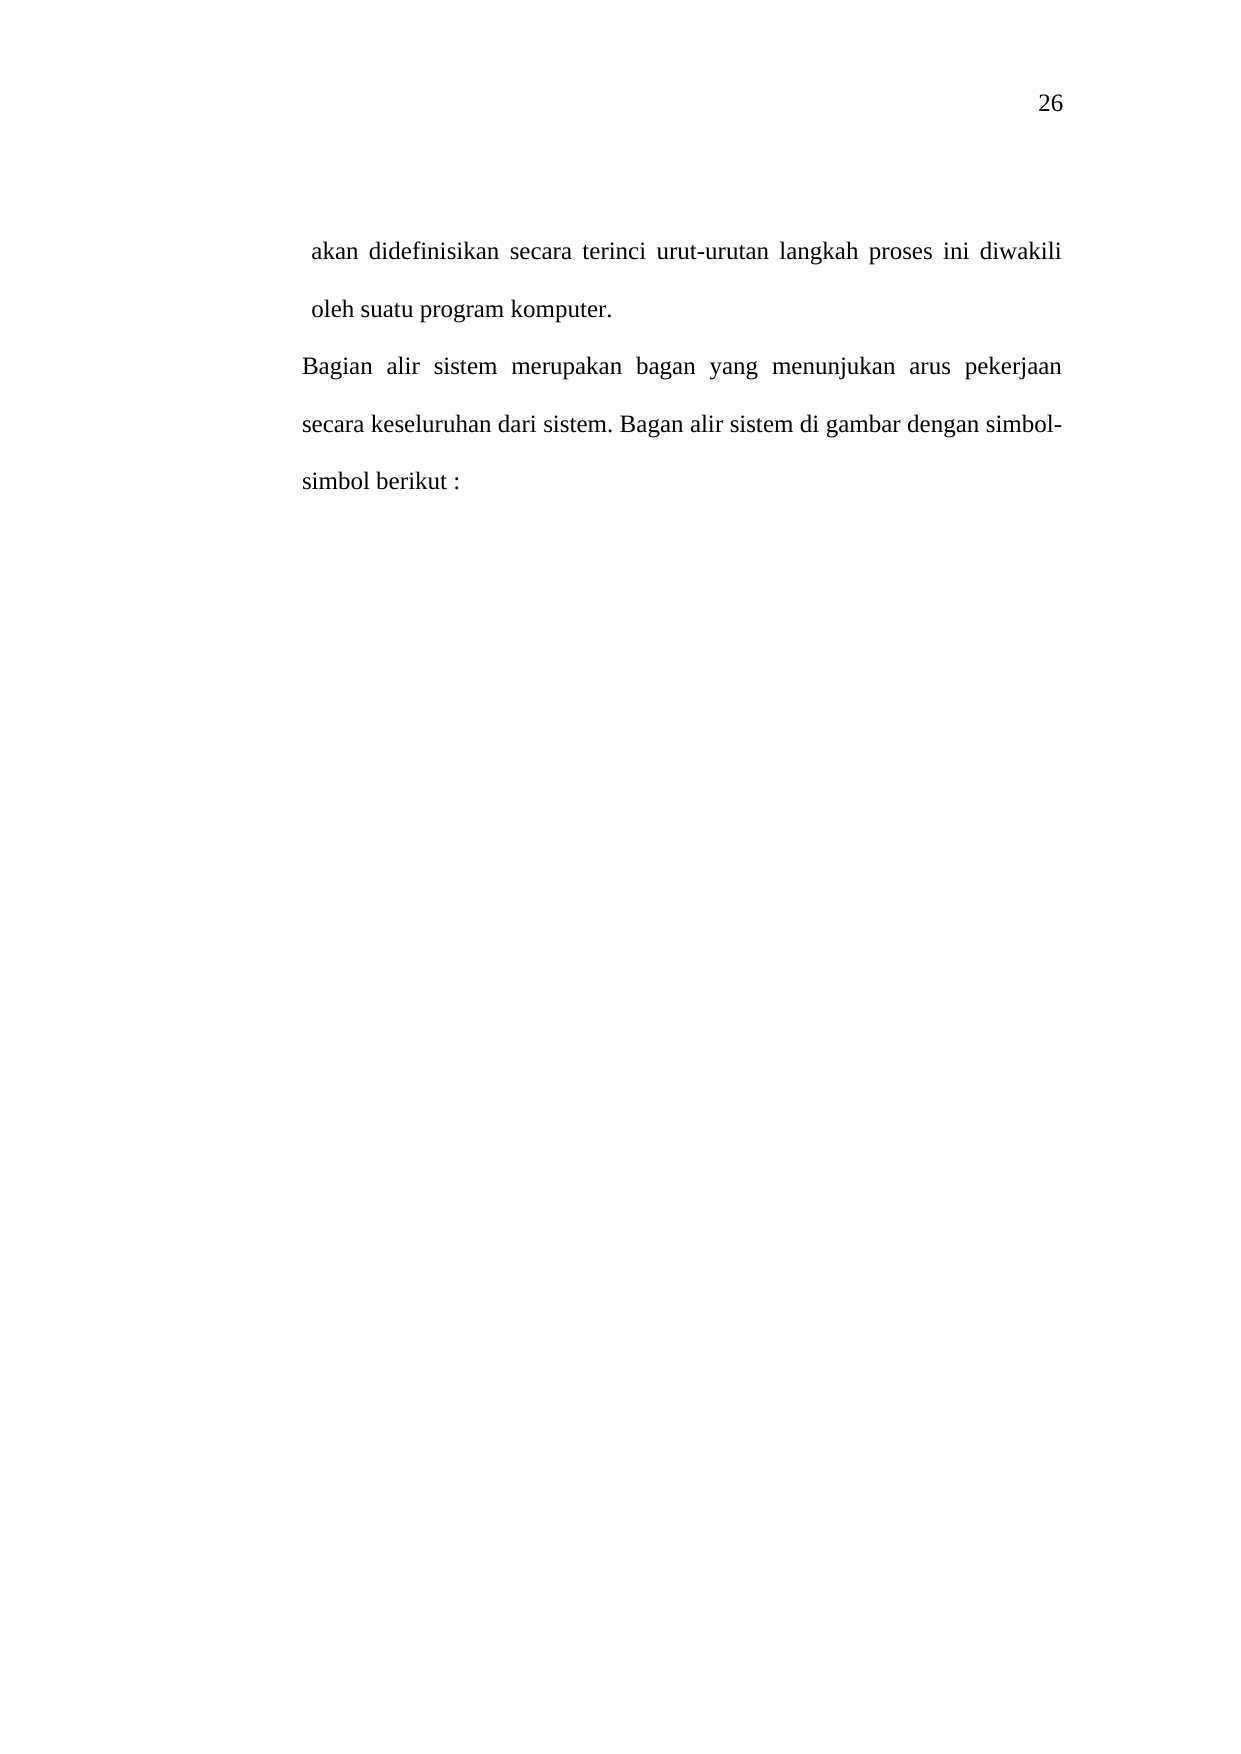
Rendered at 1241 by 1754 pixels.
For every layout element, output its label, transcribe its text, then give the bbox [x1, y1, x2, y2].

text akan didefinisikan secara terinci urut-urutan langkah proses ini diwakili oleh suatu program komputer. [311, 236, 1063, 322]
text Bagian alir sistem merupakan bagan yang menunjukan arus pekerjaan secara keseluruhan dari sistem. Bagan alir sistem di gambar dengan simbol-simbol berikut : [302, 351, 1063, 495]
